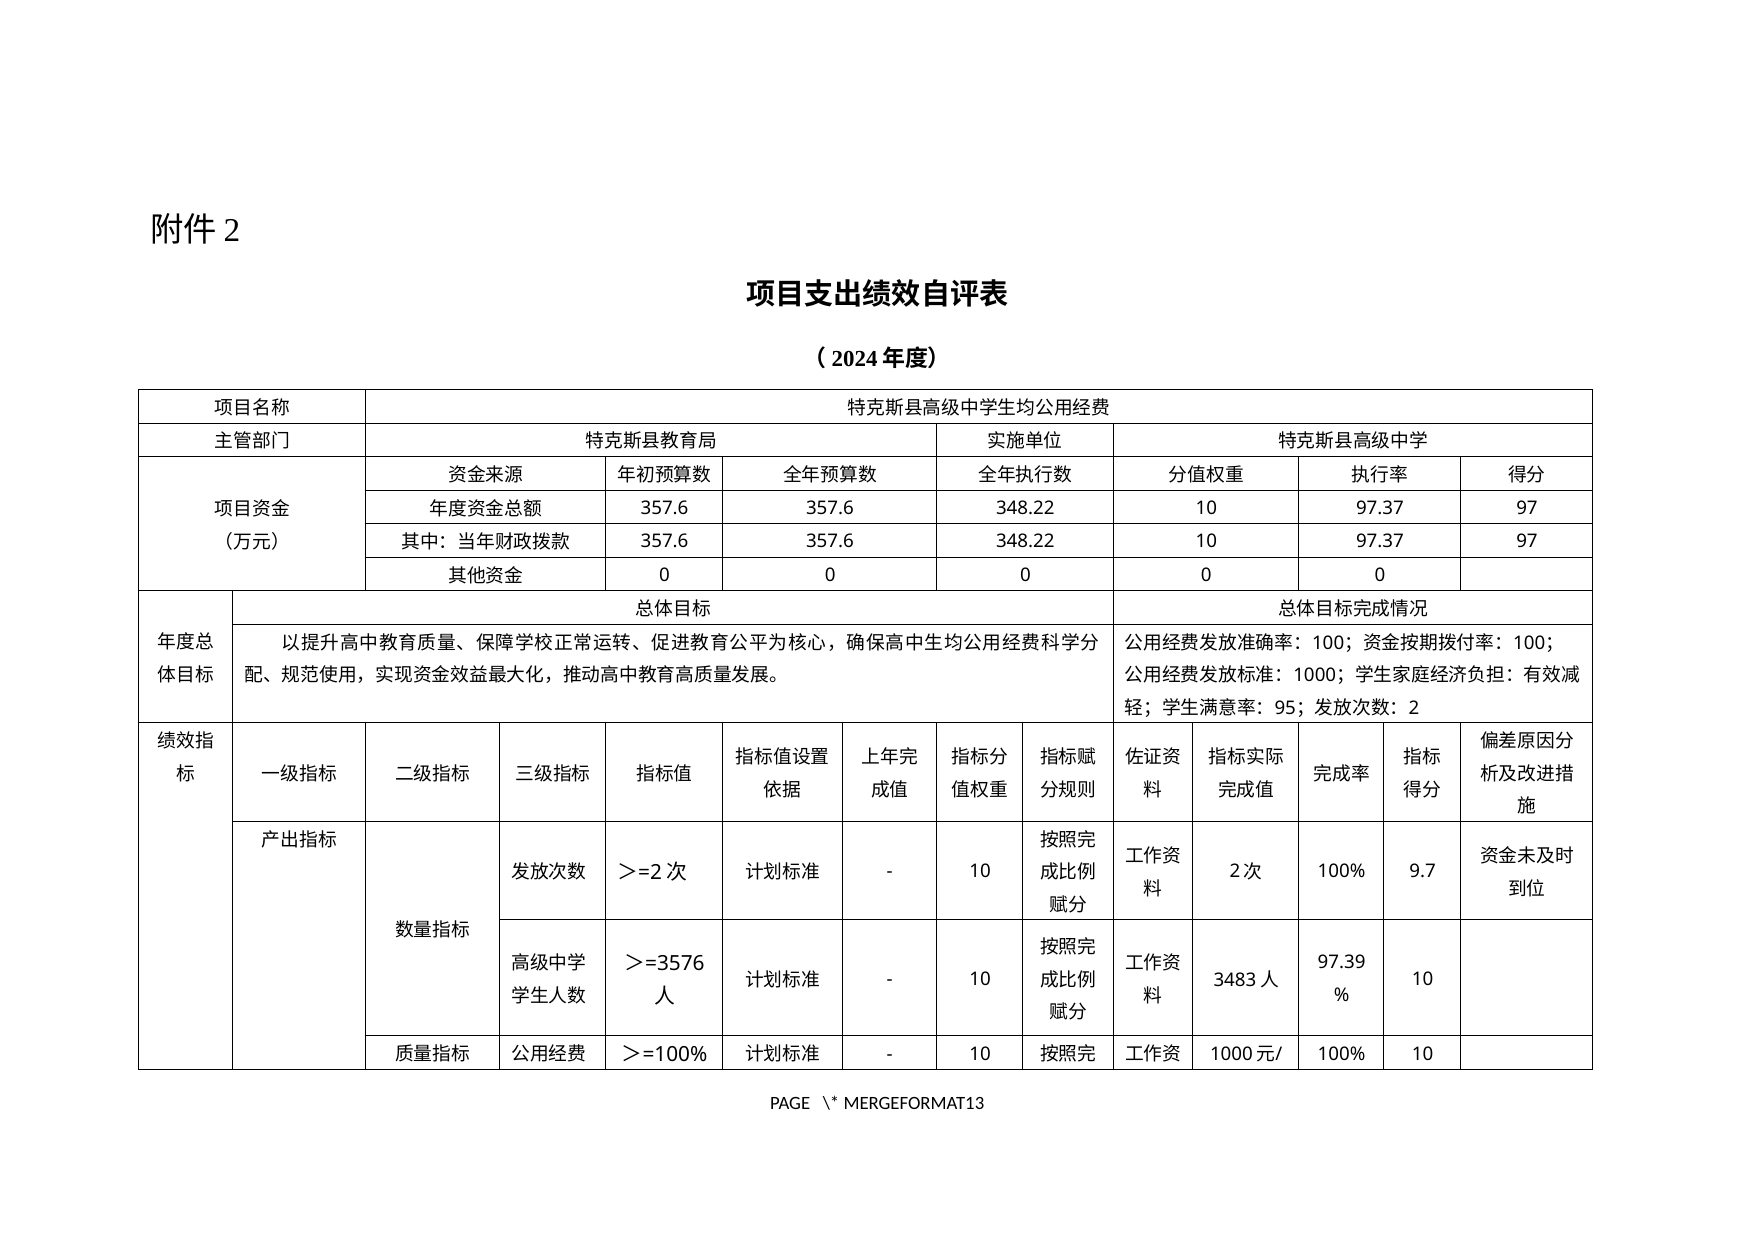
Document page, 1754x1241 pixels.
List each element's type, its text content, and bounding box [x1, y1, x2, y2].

table_cell 1000元/年/生 [1193, 1036, 1298, 1069]
table_cell 指标得分 [1384, 723, 1460, 821]
text 项目支出绩效自评表 [150, 259, 1604, 324]
table_cell 总体目标完成情况 [1114, 591, 1592, 624]
table_cell 0 [606, 558, 722, 590]
table_cell 公用经费发放准确率 [500, 1036, 605, 1069]
text 附件2 [150, 194, 1604, 259]
table_cell 全年预算数 [723, 457, 936, 489]
table_header 特克斯县高级中学生均公用经费 [366, 390, 1592, 422]
table_cell 10 [937, 920, 1022, 1035]
table_cell 97.37 [1299, 491, 1460, 523]
table_cell 工作资料 [1114, 822, 1192, 919]
table_cell 以提升高中教育质量、保障学校正常运转、促进教育公平为核心，确保高中生均公用经费科学分配、规范使用，实现资金效益最大化，推动高中教育高质量发展。 [233, 625, 1113, 722]
table_cell [1461, 558, 1592, 590]
table_cell 按照完成比例赋分 [1023, 822, 1113, 919]
table_cell 97.39% [1299, 920, 1383, 1035]
table_cell 97 [1461, 491, 1592, 523]
table_cell - [843, 822, 936, 919]
table_cell 上年完成值 [843, 723, 936, 821]
table_cell 357.6 [723, 524, 936, 557]
table_cell 执行率 [1299, 457, 1460, 489]
table_cell 三级指标 [500, 723, 605, 821]
table_cell 年初预算数 [606, 457, 722, 489]
table_cell 10 [1114, 524, 1298, 557]
table_cell [1461, 920, 1592, 1035]
table_cell 10 [1384, 1036, 1460, 1069]
table_cell 357.6 [606, 524, 722, 557]
table_cell 357.6 [606, 491, 722, 523]
table_cell 得分 [1461, 457, 1592, 489]
table_cell 完成率 [1299, 723, 1383, 821]
table_cell 10 [937, 1036, 1022, 1069]
table_cell 指标分值权重 [937, 723, 1022, 821]
table_cell 资金未及时到位 [1461, 822, 1592, 919]
table_cell 0 [1114, 558, 1298, 590]
table_cell 年度资金总额 [366, 491, 605, 523]
table_cell 指标值设置依据 [723, 723, 842, 821]
table_cell ＞=100% [606, 1036, 722, 1069]
table_cell 一级指标 [233, 723, 365, 821]
table_cell 产出指标 [233, 822, 365, 1069]
table_cell 10 [1114, 491, 1298, 523]
table_cell 97.37 [1299, 524, 1460, 557]
table_header 项目名称 [139, 390, 365, 422]
table_cell 发放次数 [500, 822, 605, 919]
table_cell 绩效指标 [139, 723, 232, 1069]
table_cell 348.22 [937, 491, 1113, 523]
table_cell 其他资金 [366, 558, 605, 590]
table_cell 年度总体目标 [139, 591, 232, 722]
table_cell 指标实际完成值 [1193, 723, 1298, 821]
table_cell 其中：当年财政拨款 [366, 524, 605, 557]
table_cell 3483人 [1193, 920, 1298, 1035]
table_cell ＞=3576人 [606, 920, 722, 1035]
table_cell 工作资料 [1114, 920, 1192, 1035]
table_cell 全年执行数 [937, 457, 1113, 489]
table_cell 10 [1384, 920, 1460, 1035]
table_cell 0 [1299, 558, 1460, 590]
table_cell 10 [937, 822, 1022, 919]
table_cell 实施单位 [937, 424, 1113, 456]
table_cell 佐证资料 [1114, 723, 1192, 821]
table_cell 偏差原因分析及改进措施 [1461, 723, 1592, 821]
table_cell 0 [937, 558, 1113, 590]
table_cell 97 [1461, 524, 1592, 557]
table_cell 主管部门 [139, 424, 365, 456]
table_cell 特克斯县高级中学 [1114, 424, 1592, 456]
table_cell - [843, 1036, 936, 1069]
text （ 2024年度） [150, 324, 1604, 389]
table_cell 资金来源 [366, 457, 605, 489]
table_cell - [843, 920, 936, 1035]
table_cell 9.7 [1384, 822, 1460, 919]
table_cell 指标赋分规则 [1023, 723, 1113, 821]
table_cell ＞=2次 [606, 822, 722, 919]
table_cell 100% [1299, 822, 1383, 919]
table_cell 计划标准 [723, 822, 842, 919]
table_cell 0 [723, 558, 936, 590]
table_cell 特克斯县教育局 [366, 424, 936, 456]
table_cell 高级中学学生人数 [500, 920, 605, 1035]
table_cell 计划标准 [723, 1036, 842, 1069]
table_cell [1461, 1036, 1592, 1069]
table_cell 按照完成比例赋分 [1023, 920, 1113, 1035]
table_cell 质量指标 [366, 1036, 499, 1069]
table_cell 工作资料 [1114, 1036, 1192, 1069]
table_cell 数量指标 [366, 822, 499, 1035]
table_cell 357.6 [723, 491, 936, 523]
table_cell 项目资金 （万元） [139, 457, 365, 590]
table_cell 公用经费发放准确率：100；资金按期拨付率：100；公用经费发放标准：1000；学生家庭经济负担：有效减轻；学生满意率：95；发放次数：2 [1114, 625, 1592, 722]
table_cell 总体目标 [233, 591, 1113, 624]
table_cell 2次 [1193, 822, 1298, 919]
table_cell 指标值 [606, 723, 722, 821]
table_cell 二级指标 [366, 723, 499, 821]
table_cell 计划标准 [723, 920, 842, 1035]
table_cell 348.22 [937, 524, 1113, 557]
table_cell 按照完成比例赋分 [1023, 1036, 1113, 1069]
table_cell 分值权重 [1114, 457, 1298, 489]
table_cell 100% [1299, 1036, 1383, 1069]
